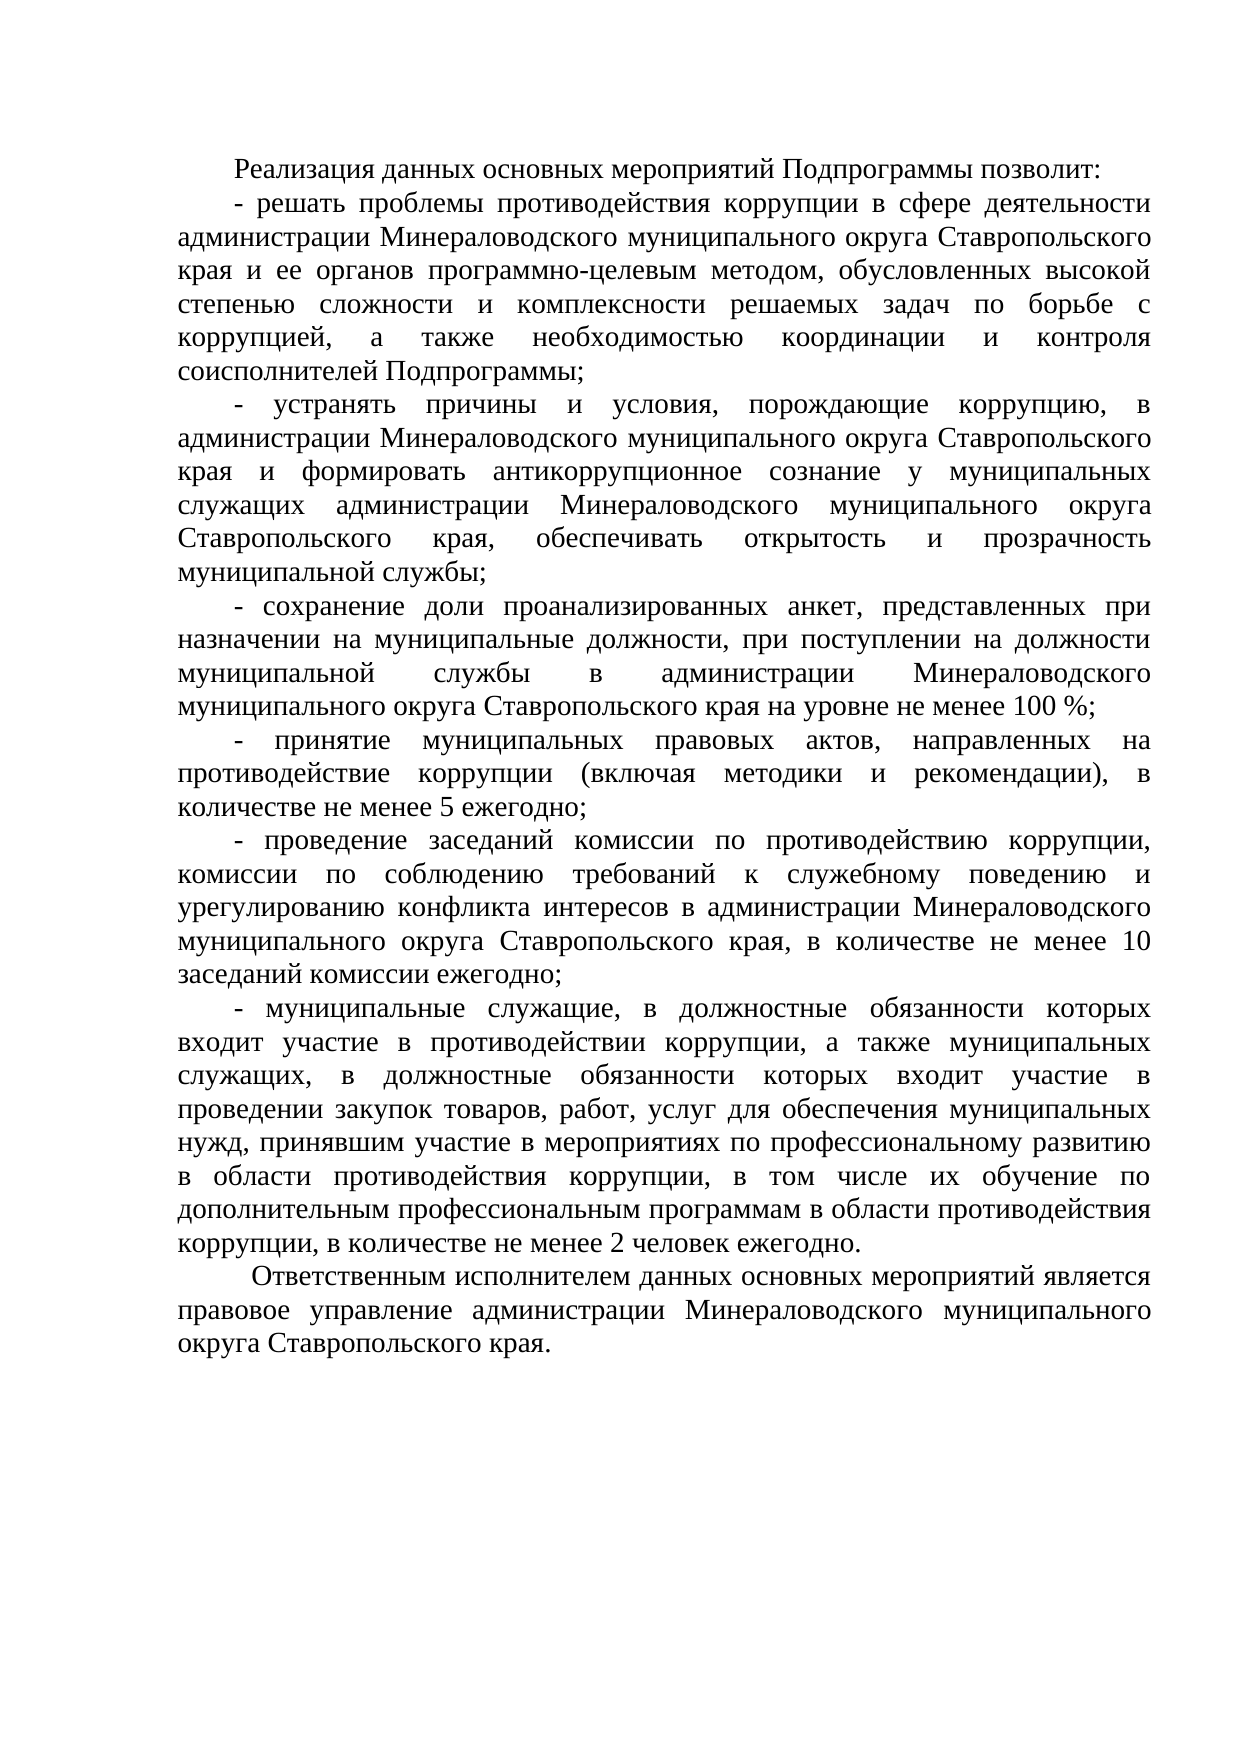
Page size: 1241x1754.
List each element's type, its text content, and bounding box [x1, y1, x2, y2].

text - принятие муниципальных правовых актов, направленных на противодействие коррупции (включая методики и рекомендации), в количестве не менее 5 ежегодно; [177, 722, 1152, 822]
text - устранять причины и условия, порождающие коррупцию, в администрации Минераловодского муниципального округа Ставропольского края и формировать антикоррупционное сознание у муниципальных служащих администрации Минераловодского муниципального округа Ставропольского края, обеспечивать открытость и прозрачность муниципальной службы; [177, 386, 1152, 588]
text - сохранение доли проанализированных анкет, представленных при назначении на муниципальные должности, при поступлении на должности муниципальной службы в администрации Минераловодского муниципального округа Ставропольского края на уровне не менее 100 %; [177, 588, 1152, 722]
text - решать проблемы противодействия коррупции в сфере деятельности администрации Минераловодского муниципального округа Ставропольского края и ее органов программно-целевым методом, обусловленных высокой степенью сложности и комплексности решаемых задач по борьбе с коррупцией, а также необходимостью координации и контроля соисполнителей Подпрограммы; [177, 185, 1152, 386]
text Реализация данных основных мероприятий Подпрограммы позволит: [177, 152, 1152, 185]
text Ответственным исполнителем данных основных мероприятий является правовое управление администрации Минераловодского муниципального округа Ставропольского края. [177, 1258, 1152, 1359]
text - проведение заседаний комиссии по противодействию коррупции, комиссии по соблюдению требований к служебному поведению и урегулированию конфликта интересов в администрации Минераловодского муниципального округа Ставропольского края, в количестве не менее 10 заседаний комиссии ежегодно; [177, 822, 1152, 990]
text - муниципальные служащие, в должностные обязанности которых входит участие в противодействии коррупции, а также муниципальных служащих, в должностные обязанности которых входит участие в проведении закупок товаров, работ, услуг для обеспечения муниципальных нужд, принявшим участие в мероприятиях по профессиональному развитию в области противодействия коррупции, в том числе их обучение по дополнительным профессиональным программам в области противодействия коррупции, в количестве не менее 2 человек ежегодно. [177, 990, 1152, 1258]
